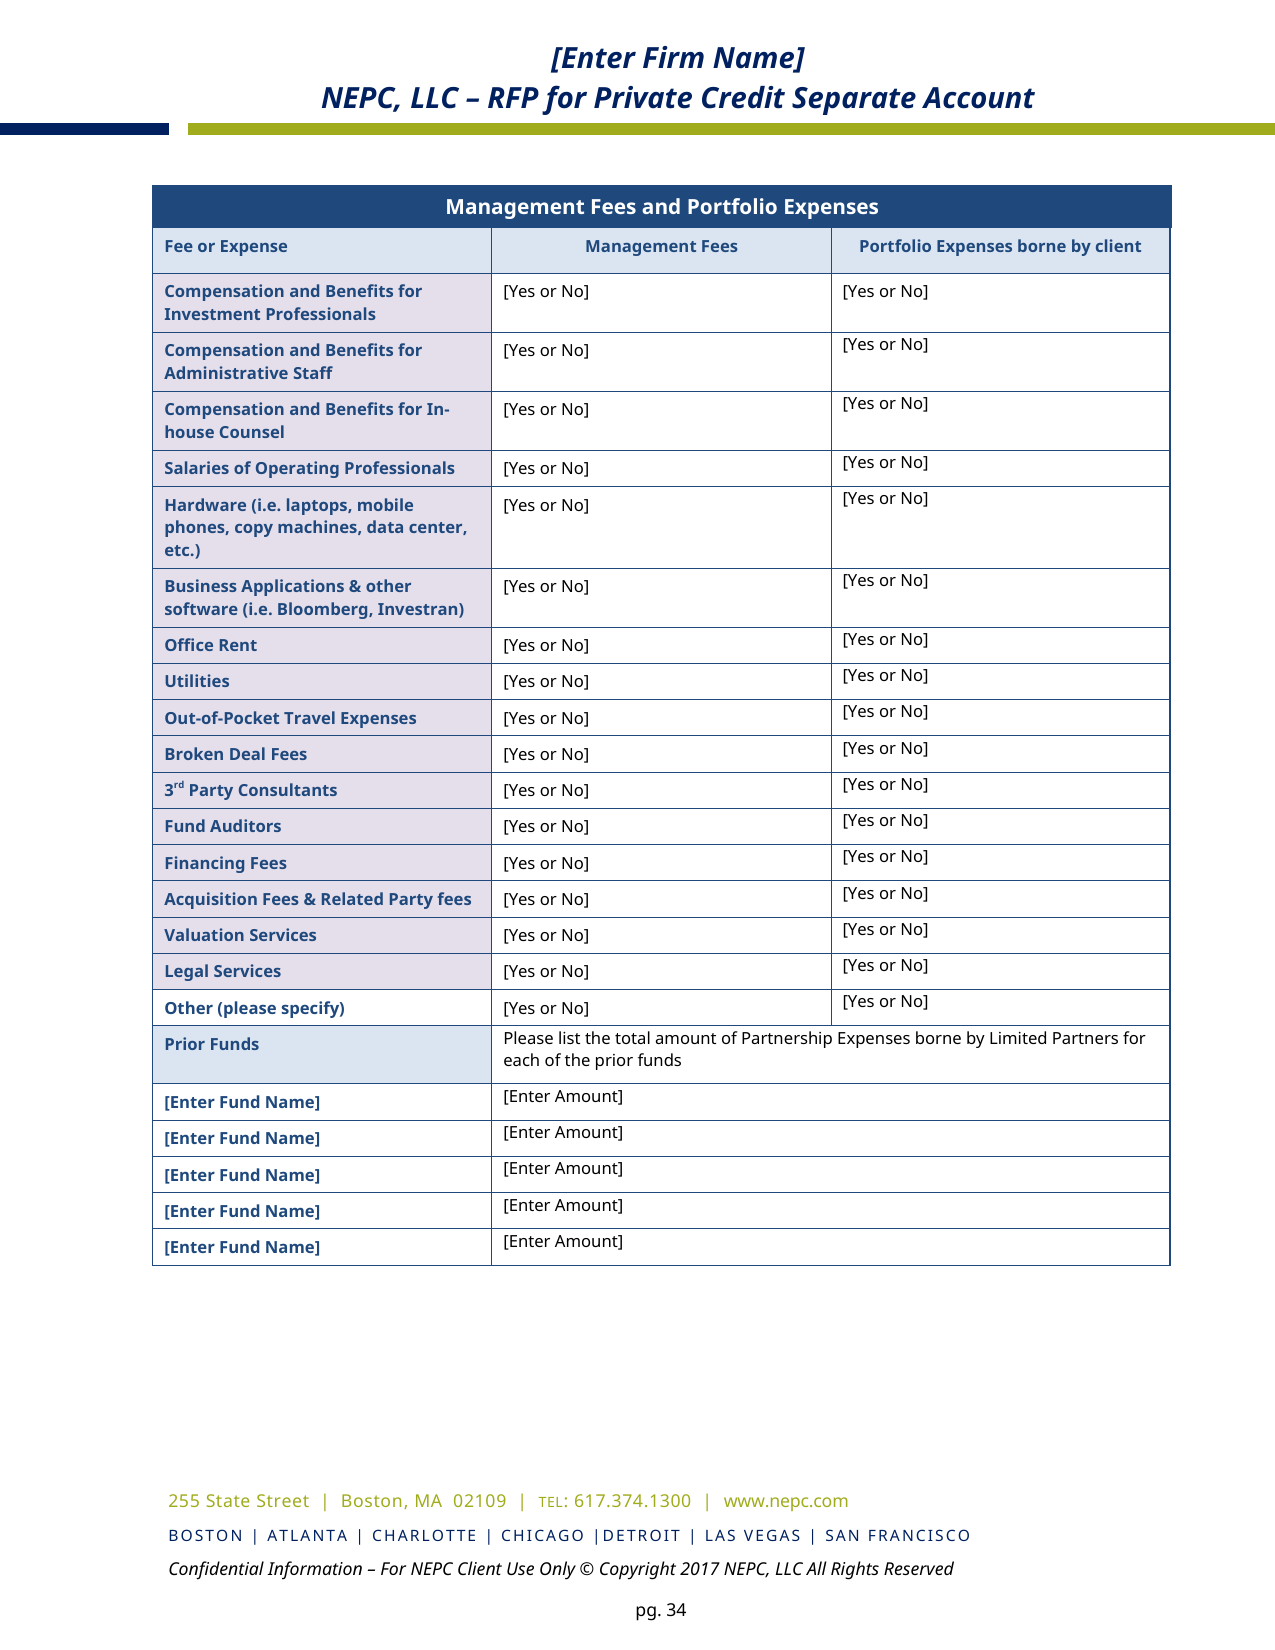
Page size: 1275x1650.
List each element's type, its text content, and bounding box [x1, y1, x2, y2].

table_cell [Yes or No] [832, 274, 1169, 332]
table_cell [Yes or No] [832, 451, 1169, 486]
table_cell [Yes or No] [492, 628, 831, 663]
table_cell [Yes or No] [492, 773, 831, 808]
table_cell [Yes or No] [492, 845, 831, 880]
table_cell [Enter Fund Name] [153, 1084, 491, 1119]
table_cell [Yes or No] [832, 990, 1169, 1025]
table_cell [Yes or No] [832, 664, 1169, 699]
table_cell [Yes or No] [832, 881, 1169, 917]
table_cell [Enter Fund Name] [153, 1157, 491, 1192]
table_cell Fee or Expense [153, 228, 491, 273]
table_cell [Enter Fund Name] [153, 1229, 491, 1264]
table_cell Please list the total amount of Partnership Expenses borne by Limited Partners for each of the prior funds [492, 1026, 1169, 1083]
table_cell 3rd Party Consultants [153, 773, 491, 808]
table_cell Hardware (i.e. laptops, mobile phones, copy machines, data center, etc.) [153, 487, 491, 568]
table_cell [Yes or No] [492, 274, 831, 332]
table_cell [Yes or No] [492, 954, 831, 989]
table_cell [Yes or No] [492, 664, 831, 699]
table_cell [Yes or No] [832, 845, 1169, 880]
table_cell [Yes or No] [492, 809, 831, 844]
table_cell Salaries of Operating Professionals [153, 451, 491, 486]
table_cell Broken Deal Fees [153, 736, 491, 772]
table_cell [Yes or No] [832, 954, 1169, 989]
table_cell [Yes or No] [492, 451, 831, 486]
table_cell [Yes or No] [492, 881, 831, 917]
table_cell Utilities [153, 664, 491, 699]
table_cell [Enter Amount] [492, 1084, 1169, 1119]
table_cell Other (please specify) [153, 990, 491, 1025]
table_cell [Yes or No] [832, 736, 1169, 772]
table_cell [Enter Amount] [492, 1157, 1169, 1192]
table_cell [Enter Fund Name] [153, 1193, 491, 1228]
table_cell [Yes or No] [492, 333, 831, 391]
table_cell Office Rent [153, 628, 491, 663]
table_cell [Enter Fund Name] [153, 1121, 491, 1156]
table_cell [Yes or No] [492, 569, 831, 627]
table_cell Out-of-Pocket Travel Expenses [153, 700, 491, 735]
table_cell [Yes or No] [492, 918, 831, 953]
table_cell [Enter Amount] [492, 1229, 1169, 1264]
table_cell Compensation and Benefits for Investment Professionals [153, 274, 491, 332]
table_cell [Yes or No] [832, 773, 1169, 808]
table_cell [Yes or No] [492, 392, 831, 450]
table_cell Financing Fees [153, 845, 491, 880]
table_cell [Yes or No] [832, 392, 1169, 450]
table_header Management Fees and Portfolio Expenses [153, 186, 1171, 227]
table_cell Prior Funds [153, 1026, 491, 1083]
table_cell Compensation and Benefits for Administrative Staff [153, 333, 491, 391]
table_cell Compensation and Benefits for In-house Counsel [153, 392, 491, 450]
table_cell Acquisition Fees & Related Party fees [153, 881, 491, 917]
table_cell [Yes or No] [832, 809, 1169, 844]
table_cell [Enter Amount] [492, 1121, 1169, 1156]
table_cell [Yes or No] [832, 569, 1169, 627]
table_cell Fund Auditors [153, 809, 491, 844]
table_cell [Yes or No] [832, 918, 1169, 953]
table_cell [Enter Amount] [492, 1193, 1169, 1228]
table_cell [Yes or No] [832, 487, 1169, 568]
table_cell [Yes or No] [492, 700, 831, 735]
table_cell Business Applications & other software (i.e. Bloomberg, Investran) [153, 569, 491, 627]
table_cell [Yes or No] [832, 700, 1169, 735]
table_cell [Yes or No] [492, 487, 831, 568]
table_cell Legal Services [153, 954, 491, 989]
table_cell [Yes or No] [832, 628, 1169, 663]
table_cell Management Fees [492, 228, 831, 273]
table_cell Portfolio Expenses borne by client [832, 228, 1169, 273]
table_cell [Yes or No] [832, 333, 1169, 391]
table_cell Valuation Services [153, 918, 491, 953]
table_cell [Yes or No] [492, 990, 831, 1025]
table_cell [Yes or No] [492, 736, 831, 772]
